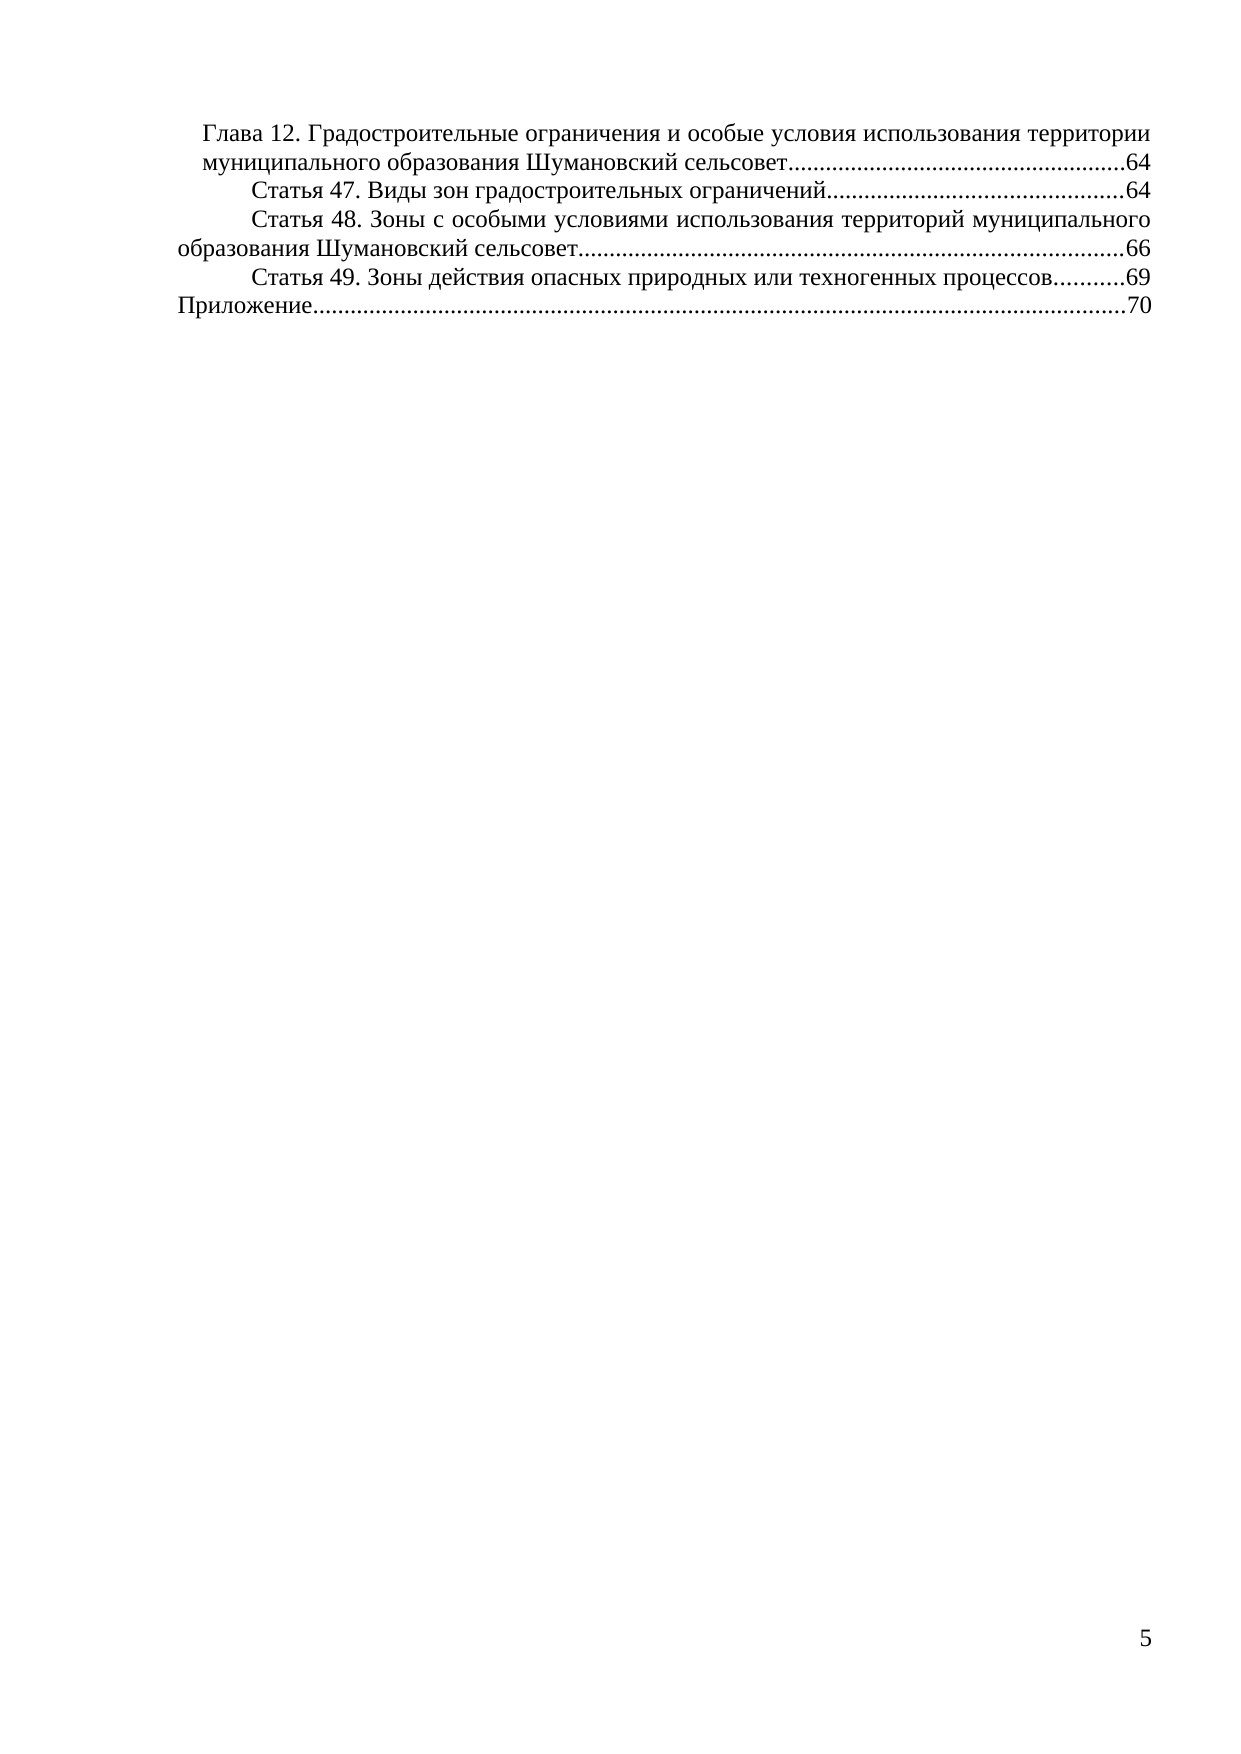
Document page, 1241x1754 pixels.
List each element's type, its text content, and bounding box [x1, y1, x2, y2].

text Глава 12. Градостроительные ограничения и особые условия использования территории муниципального образования Шумановский сельсовет 64 [202, 118, 1152, 176]
text Статья 47. Виды зон градостроительных ограничений 64 [177, 176, 1152, 204]
text Статья 48. Зоны с особыми условиями использования территорий муниципального образования Шумановский сельсовет 66 [177, 204, 1152, 262]
text Приложение 70 [177, 291, 1152, 319]
text Статья 49. Зоны действия опасных природных или техногенных процессов 69 [177, 262, 1152, 291]
